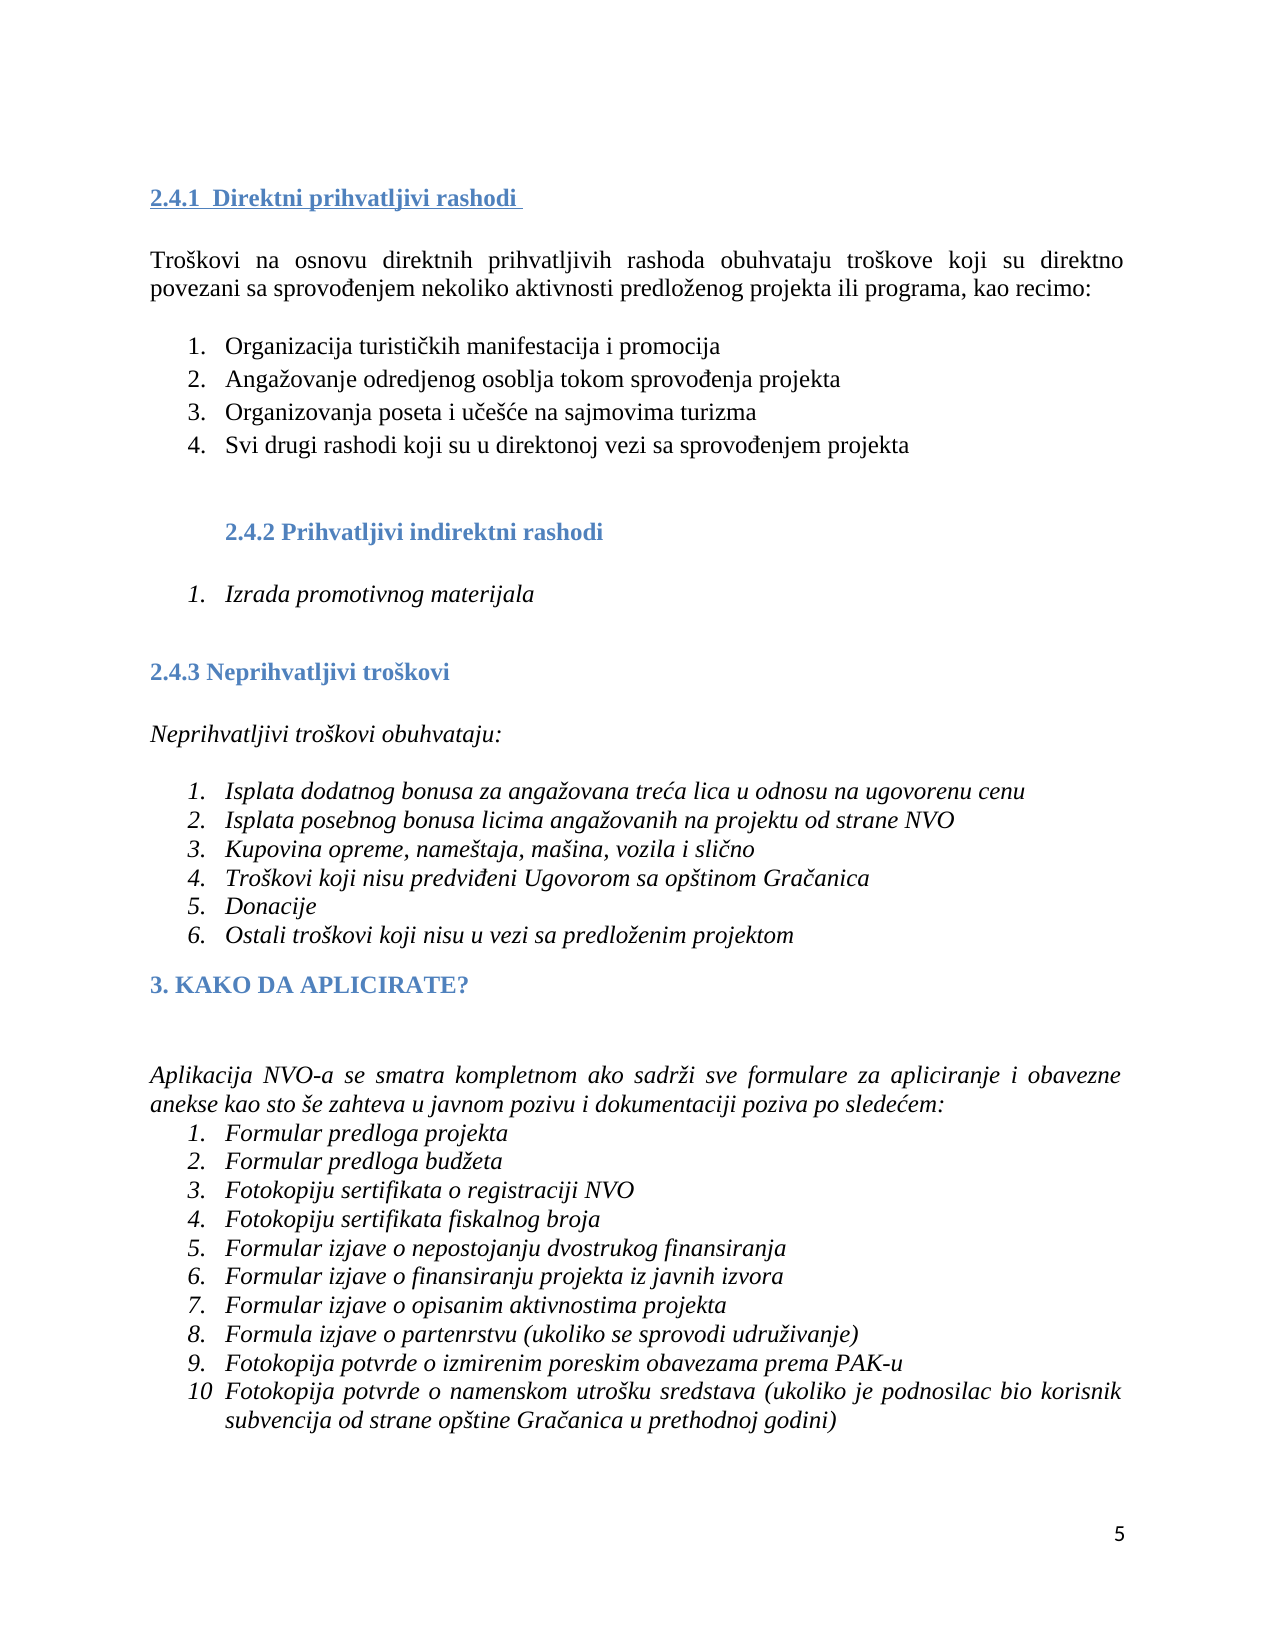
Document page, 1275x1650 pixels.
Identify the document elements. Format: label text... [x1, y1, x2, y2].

list Isplata dodatnog bonusa za angažovana treća lica u odnosu na ugovorenu cenu [187, 776, 1125, 805]
list Fotokopiju sertifikata o registraciji NVO [187, 1175, 1125, 1204]
list Organizacija turističkih manifestacija i promocija [187, 331, 1125, 360]
list Formular predloga budžeta [187, 1146, 1125, 1175]
list Ostali troškovi koji nisu u vezi sa predloženim projektom [187, 920, 1125, 949]
list Fotokopiju sertifikata fiskalnog broja [187, 1204, 1125, 1233]
text Aplikacija NVO-a se smatra kompletnom ako sadrži sve formulare za apliciranje i obavezne anekse kao sto še zahteva u javnom pozivu i dokumentaciji poziva po sledećem: [150, 1003, 1125, 1118]
list Formular izjave o finansiranju projekta iz javnih izvora [187, 1261, 1125, 1290]
subtitle 3. KAKO DA APLICIRATE? [150, 970, 1125, 998]
list Fotokopija potvrde o izmirenim poreskim obavezama prema PAK-u [187, 1348, 1125, 1376]
text Troškovi na osnovu direktnih prihvatljivih rashoda obuhvataju troškove koji su direktno povezani sa sprovođenjem nekoliko aktivnosti predloženog projekta ili programa, kao recimo: [150, 245, 1125, 302]
list Fotokopija potvrde o namenskom utrošku sredstava (ukoliko je podnosilac bio korisnik subvencija od strane opštine Gračanica u prethodnoj godini) [187, 1376, 1125, 1434]
list Izrada promotivnog materijala [187, 579, 1125, 607]
list Kupovina opreme, nameštaja, mašina, vozila i slično [187, 834, 1125, 863]
list Formula izjave o partenrstvu (ukoliko se sprovodi udruživanje) [187, 1319, 1125, 1348]
list Donacije [187, 891, 1125, 920]
list Organizovanja poseta i učešće na sajmovima turizma [187, 397, 1125, 426]
subtitle 2.4.3 Neprihvatljivi troškovi [150, 657, 1125, 686]
list Isplata posebnog bonusa licima angažovanih na projektu od strane NVO [187, 805, 1125, 834]
list Formular izjave o nepostojanju dvostrukog finansiranja [187, 1233, 1125, 1261]
list Angažovanje odredjenog osoblja tokom sprovođenja projekta [187, 364, 1125, 393]
list Formular izjave o opisanim aktivnostima projekta [187, 1290, 1125, 1319]
subtitle 2.4.2 Prihvatljivi indirektni rashodi [225, 484, 1125, 546]
list Troškovi koji nisu predviđeni Ugovorom sa opštinom Gračanica [187, 863, 1125, 891]
list Svi drugi rashodi koji su u direktonoj vezi sa sprovođenjem projekta [187, 430, 1125, 459]
text Neprihvatljivi troškovi obuhvataju: [150, 719, 1125, 748]
subtitle 2.4.1 Direktni prihvatljivi rashodi [150, 150, 1125, 212]
list Formular predloga projekta [187, 1118, 1125, 1146]
